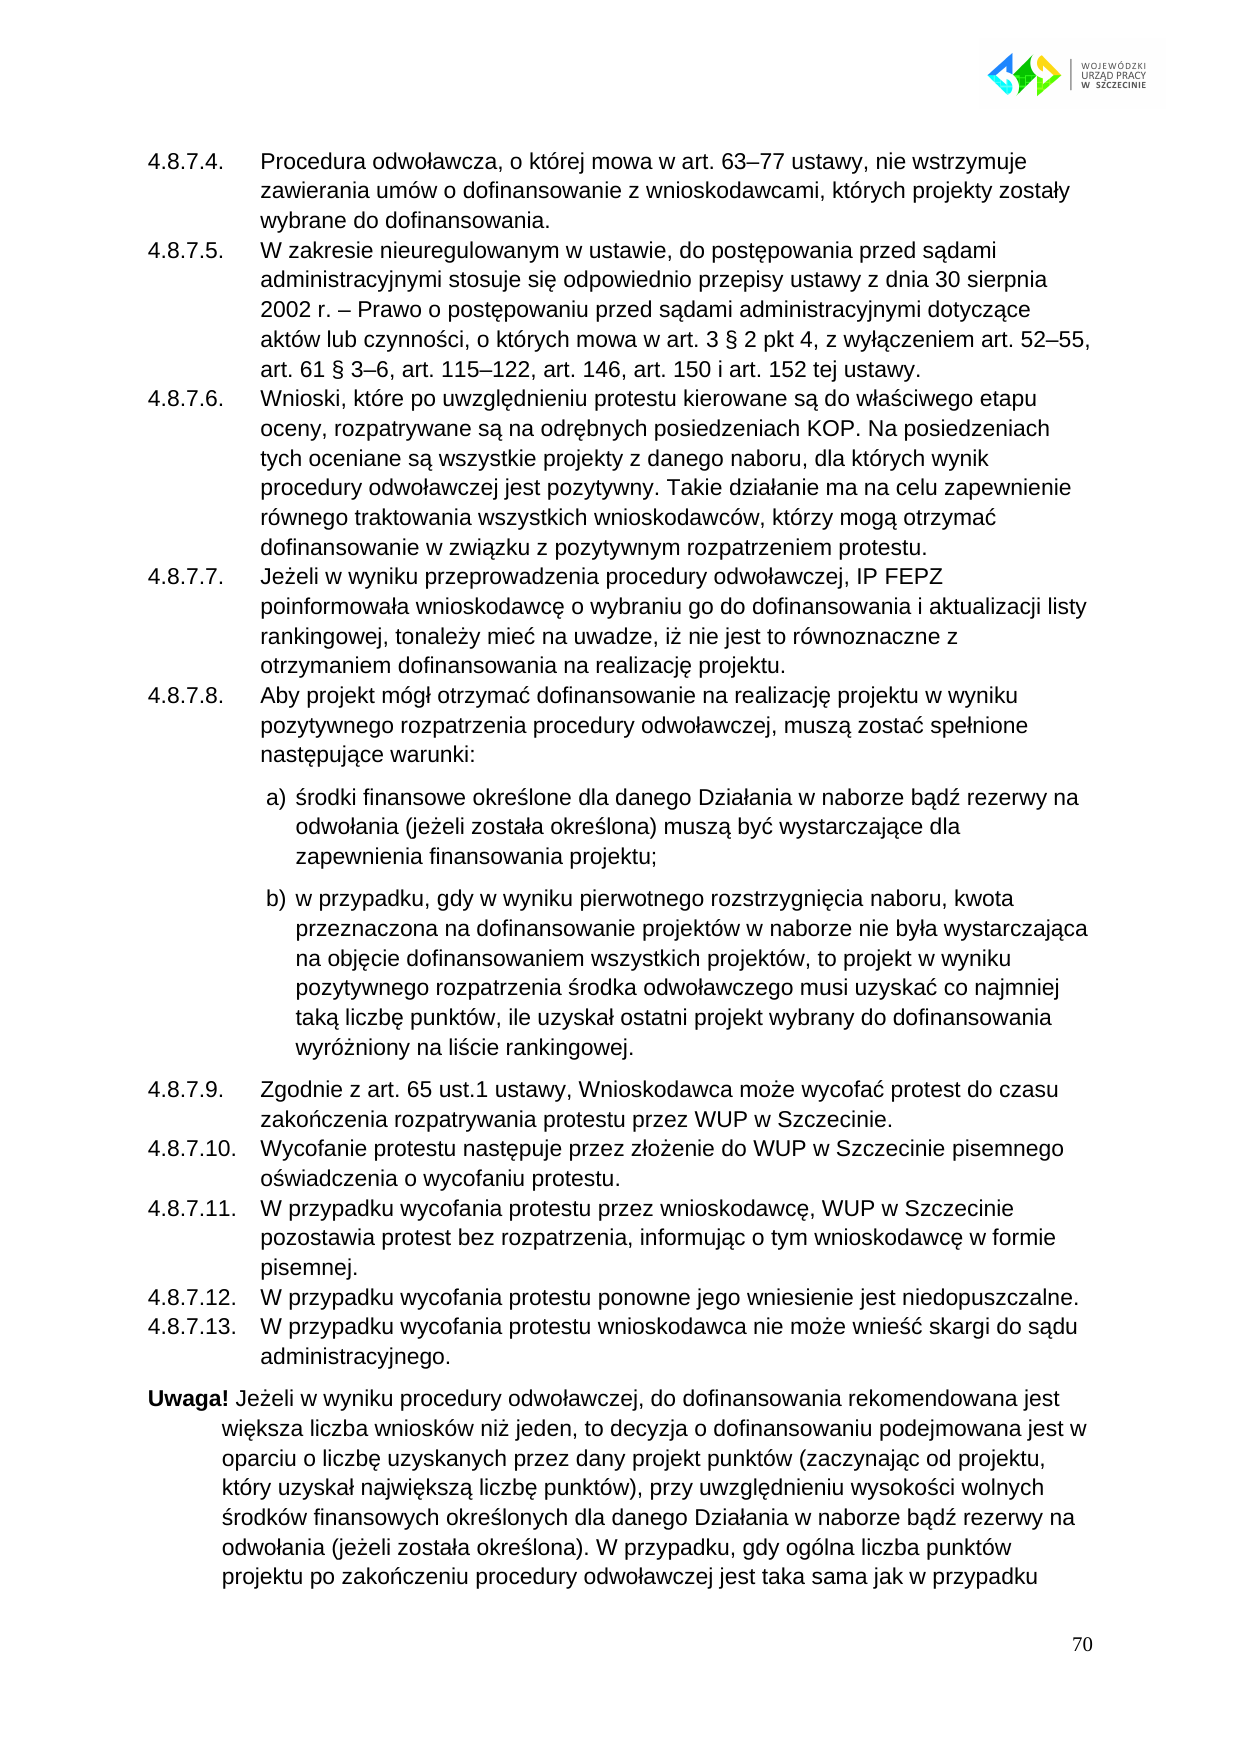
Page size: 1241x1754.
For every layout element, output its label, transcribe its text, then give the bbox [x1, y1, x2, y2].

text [148, 1385, 1092, 1590]
list W przypadku wycofania protestu ponowne jego wniesienie jest niedopuszczalne. [148, 1284, 1092, 1310]
list Procedura odwoławcza, o której mowa w art. 63–77 ustawy, nie wstrzymuje zawierania umów o dofinansowanie z wnioskodawcami, których projekty zostały wybrane do dofinansowania. [148, 148, 1092, 233]
list W przypadku wycofania protestu przez wnioskodawcę, WUP w Szczecinie pozostawia protest bez rozpatrzenia, informując o tym wnioskodawcę w formie pisemnej. [148, 1194, 1092, 1280]
picture [979, 38, 1167, 109]
list w przypadku, gdy w wyniku pierwotnego rozstrzygnięcia naboru, kwota przeznaczona na dofinansowanie projektów w naborze nie była wystarczająca na objęcie dofinansowaniem wszystkich projektów, to projekt w wyniku pozytywnego rozpatrzenia środka odwoławczego musi uzyskać co najmniej taką liczbę punktów, ile uzyskał ostatni projekt wybrany do dofinansowania wyróżniony na liście rankingowej. [266, 885, 1092, 1060]
list Wycofanie protestu następuje przez złożenie do WUP w Szczecinie pisemnego oświadczenia o wycofaniu protestu. [148, 1135, 1092, 1191]
list W zakresie nieuregulowanym w ustawie, do postępowania przed sądami administracyjnymi stosuje się odpowiednio przepisy ustawy z dnia 30 sierpnia 2002 r. – Prawo o postępowaniu przed sądami administracyjnymi dotyczące aktów lub czynności, o których mowa w art. 3 § 2 pkt 4, z wyłączeniem art. 52–55, art. 61 § 3–6, art. 115–122, art. 146, art. 150 i art. 152 tej ustawy. [148, 237, 1092, 382]
list Zgodnie z art. 65 ust.1 ustawy, Wnioskodawca może wycofać protest do czasu zakończenia rozpatrywania protestu przez WUP w Szczecinie. [148, 1076, 1092, 1132]
list Jeżeli w wyniku przeprowadzenia procedury odwoławczej, IP FEPZ poinformowała wnioskodawcę o wybraniu go do dofinansowania i aktualizacji listy rankingowej, tonależy mieć na uwadze, iż nie jest to równoznaczne z otrzymaniem dofinansowania na realizację projektu. [148, 563, 1092, 679]
list Wnioski, które po uwzględnieniu protestu kierowane są do właściwego etapu oceny, rozpatrywane są na odrębnych posiedzeniach KOP. Na posiedzeniach tych oceniane są wszystkie projekty z danego naboru, dla których wynik procedury odwoławczej jest pozytywny. Takie działanie ma na celu zapewnienie równego traktowania wszystkich wnioskodawców, którzy mogą otrzymać dofinansowanie w związku z pozytywnym rozpatrzeniem protestu. [148, 385, 1092, 560]
list Aby projekt mógł otrzymać dofinansowanie na realizację projektu w wyniku pozytywnego rozpatrzenia procedury odwoławczej, muszą zostać spełnione następujące warunki: [148, 682, 1092, 768]
list środki finansowe określone dla danego Działania w naborze bądź rezerwy na odwołania (jeżeli została określona) muszą być wystarczające dla zapewnienia finansowania projektu; [266, 784, 1092, 869]
list W przypadku wycofania protestu wnioskodawca nie może wnieść skargi do sądu administracyjnego. [148, 1313, 1092, 1369]
